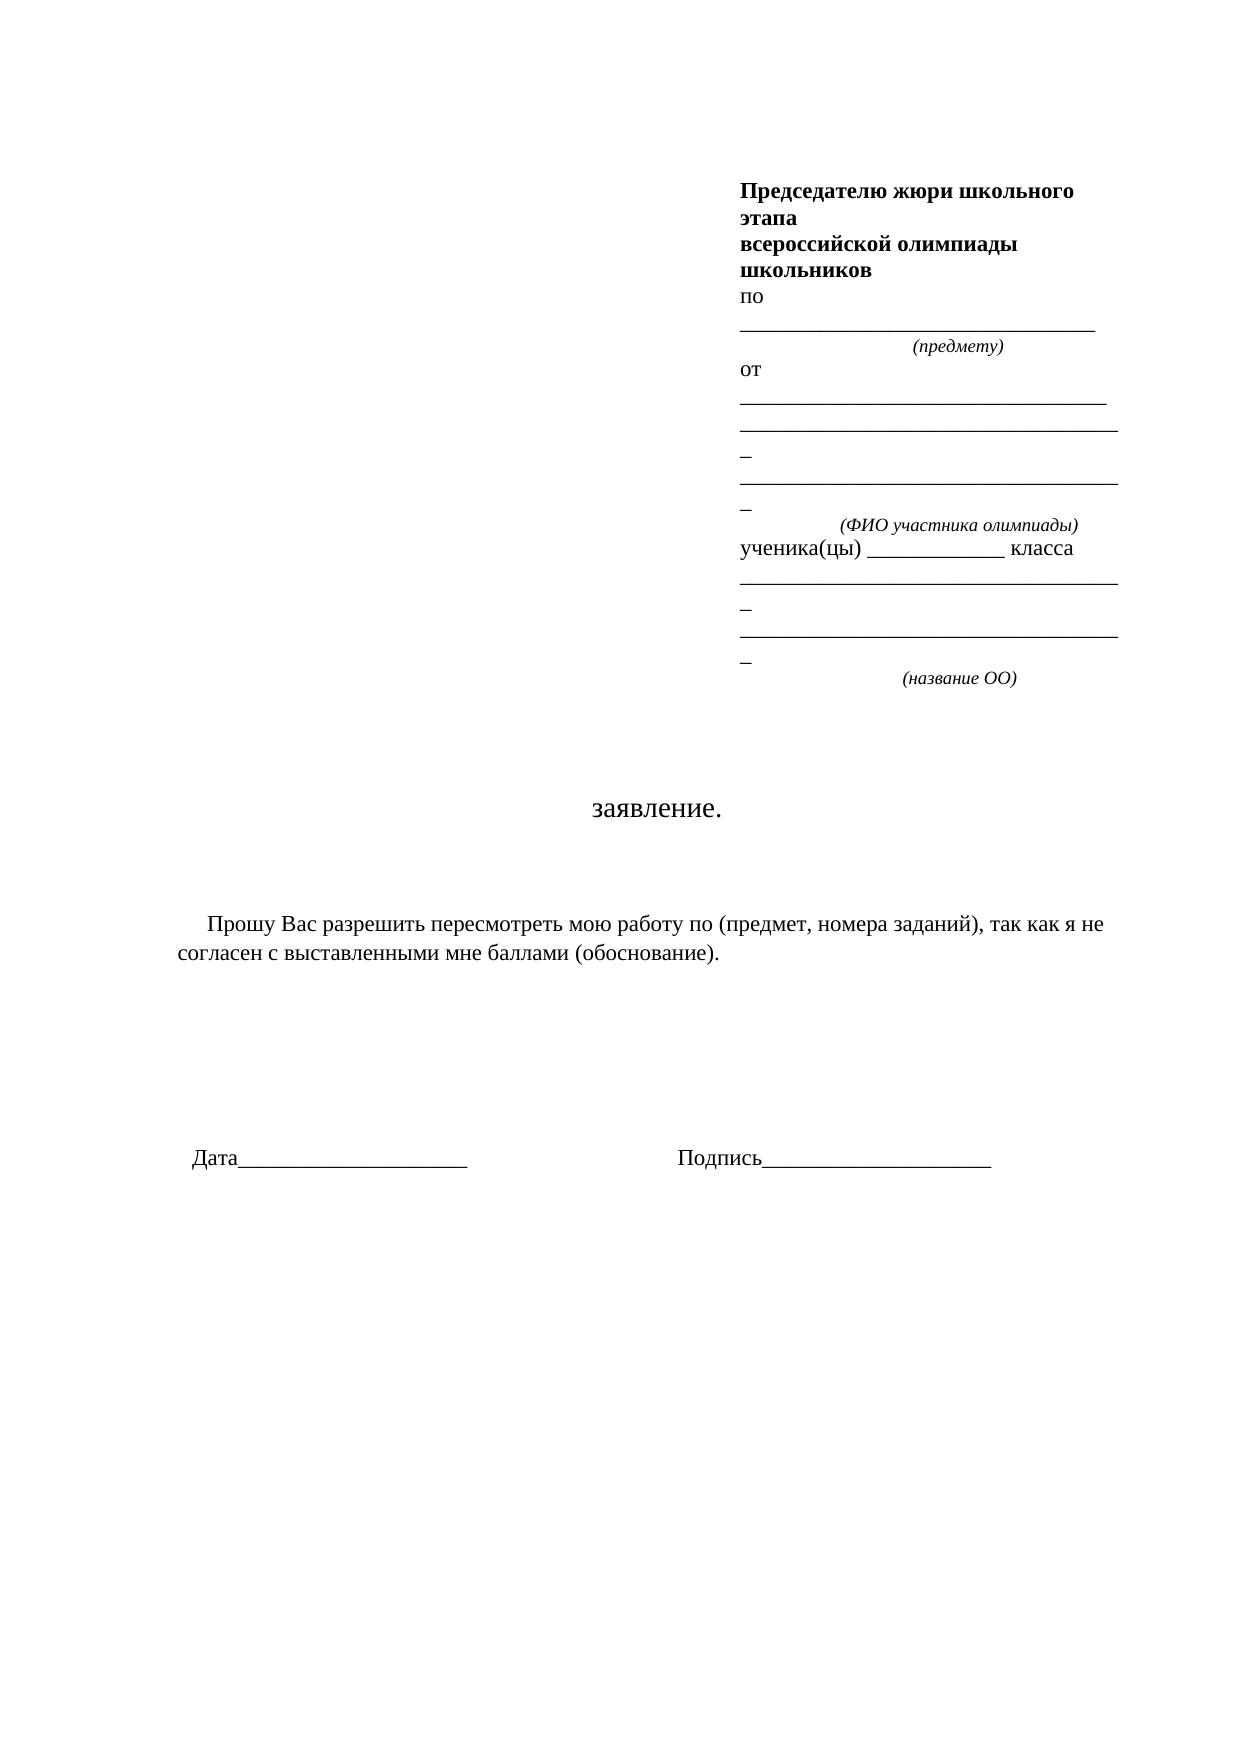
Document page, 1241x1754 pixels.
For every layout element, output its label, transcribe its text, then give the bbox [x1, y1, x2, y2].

text Председателю жюри школьного этапа [740, 177, 1122, 230]
text ученика(цы) ____________ класса [740, 535, 1122, 561]
text всероссийской олимпиады школьников [740, 230, 1122, 283]
text заявление. [177, 790, 1137, 824]
text (предмету) [913, 335, 1122, 356]
text (ФИО участника олимпиады) [840, 514, 1122, 535]
text по _______________________________ [740, 283, 1122, 334]
text (название ОО) [902, 667, 1122, 688]
text __________________________________ [740, 614, 1122, 666]
text Прошу Вас разрешить пересмотреть мою работу по (предмет, номера заданий), так как я не согласен с выставленными мне баллами (обоснование). [177, 910, 1122, 966]
text __________________________________ [740, 408, 1122, 461]
text __________________________________ [740, 461, 1122, 513]
text Дата____________________ Подпись____________________ [192, 1144, 1122, 1170]
text __________________________________ [740, 561, 1122, 614]
text от ________________________________ [740, 356, 1122, 408]
